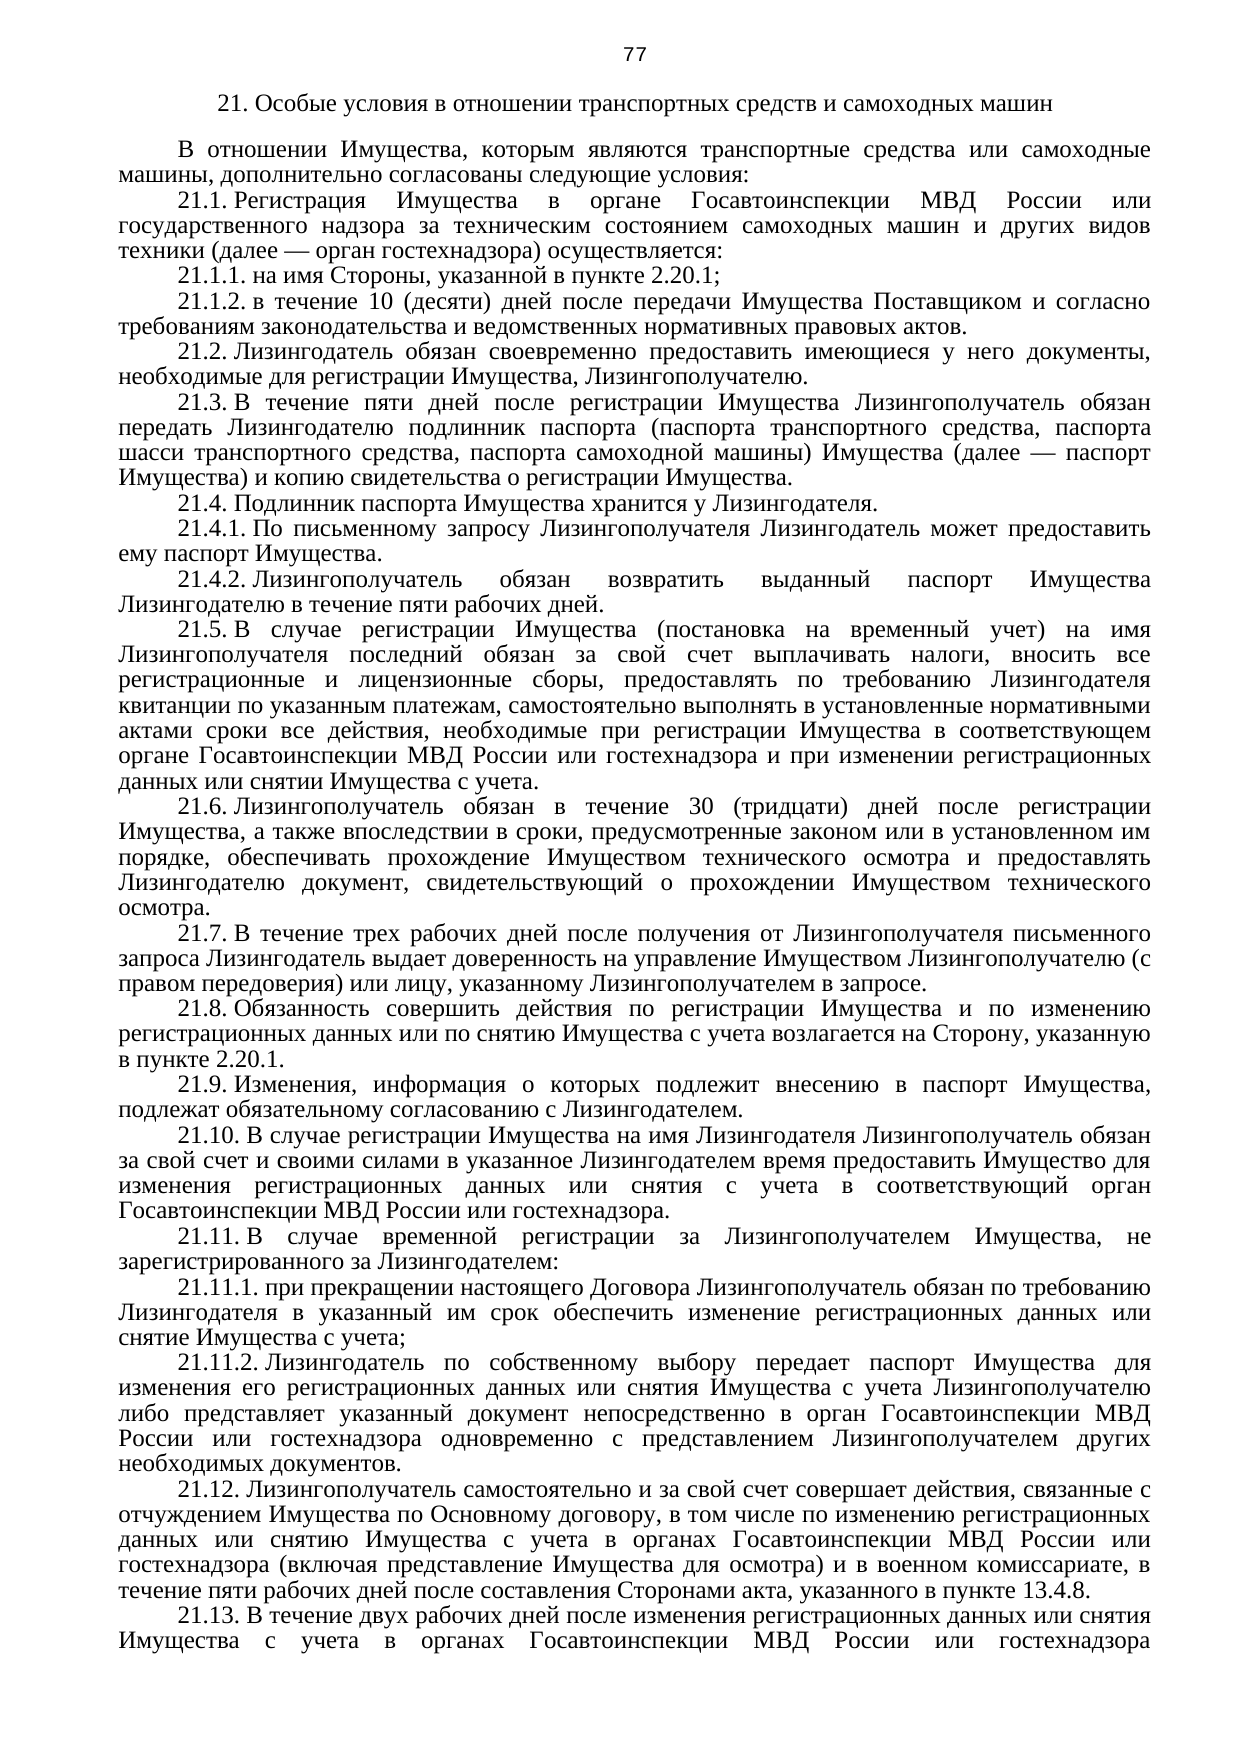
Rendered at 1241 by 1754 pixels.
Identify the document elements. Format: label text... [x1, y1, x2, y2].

text 21.12. Лизингополучатель самостоятельно и за свой счет совершает действия, связанные с отчуждением Имущества по Основному договору, в том числе по изменению регистрационных данных или снятию Имущества с учета в органах Госавтоинспекции МВД России или гостехнадзора (включая представление Имущества для осмотра) и в военном комиссариате, в течение пяти рабочих дней после составления Сторонами акта, указанного в пункте 13.4.8. [118, 1477, 1152, 1603]
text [118, 1603, 1152, 1654]
text 21.8. Обязанность совершить действия по регистрации Имущества и по изменению регистрационных данных или по снятию Имущества с учета возлагается на Сторону, указанную в пункте 2.20.1. [118, 997, 1152, 1073]
text 21.7. В течение трех рабочих дней после получения от Лизингополучателя письменного запроса Лизингодатель выдает доверенность на управление Имуществом Лизингополучателю (с правом передоверия) или лицу, указанному Лизингополучателем в запросе. [118, 921, 1152, 997]
text 21.4.2. Лизингополучатель обязан возвратить выданный паспорт Имущества Лизингодателю в течение пяти рабочих дней. [118, 567, 1152, 617]
text 21.6. Лизингополучатель обязан в течение 30 (тридцати) дней после регистрации Имущества, а также впоследствии в сроки, предусмотренные законом или в установленном им порядке, обеспечивать прохождение Имуществом технического осмотра и предоставлять Лизингодателю документ, свидетельствующий о прохождении Имуществом технического осмотра. [118, 794, 1152, 921]
text 21.2. Лизингодатель обязан своевременно предоставить имеющиеся у него документы, необходимые для регистрации Имущества, Лизингополучателю. [118, 339, 1152, 390]
text 21. Особые условия в отношении транспортных средств и самоходных машин [118, 92, 1152, 117]
text 21.10. В случае регистрации Имущества на имя Лизингодателя Лизингополучатель обязан за свой счет и своими силами в указанное Лизингодателем время предоставить Имущество для изменения регистрационных данных или снятия с учета в соответствующий орган Госавтоинспекции МВД России или гостехнадзора. [118, 1123, 1152, 1224]
text 21.5. В случае регистрации Имущества (постановка на временный учет) на имя Лизингополучателя последний обязан за свой счет выплачивать налоги, вносить все регистрационные и лицензионные сборы, предоставлять по требованию Лизингодателя квитанции по указанным платежам, самостоятельно выполнять в установленные нормативными актами сроки все действия, необходимые при регистрации Имущества в соответствующем органе Госавтоинспекции МВД России или гостехнадзора и при изменении регистрационных данных или снятии Имущества с учета. [118, 617, 1152, 794]
text 21.1. Регистрация Имущества в органе Госавтоинспекции МВД России или государственного надзора за техническим состоянием самоходных машин и других видов техники (далее — орган гостехнадзора) осуществляется: [118, 188, 1152, 264]
text 21.1.1. на имя Стороны, указанной в пункте 2.20.1; [118, 264, 1152, 289]
text 21.4.1. По письменному запросу Лизингополучателя Лизингодатель может предоставить ему паспорт Имущества. [118, 516, 1152, 567]
text В отношении Имущества, которым являются транспортные средства или самоходные машины, дополнительно согласованы следующие условия: [118, 137, 1152, 188]
text 21.9. Изменения, информация о которых подлежит внесению в паспорт Имущества, подлежат обязательному согласованию с Лизингодателем. [118, 1073, 1152, 1123]
text 21.11.1. при прекращении настоящего Договора Лизингополучатель обязан по требованию Лизингодателя в указанный им срок обеспечить изменение регистрационных данных или снятие Имущества с учета; [118, 1275, 1152, 1351]
text 21.3. В течение пяти дней после регистрации Имущества Лизингополучатель обязан передать Лизингодателю подлинник паспорта (паспорта транспортного средства, паспорта шасси транспортного средства, паспорта самоходной машины) Имущества (далее — паспорт Имущества) и копию свидетельства о регистрации Имущества. [118, 390, 1152, 491]
text 21.1.2. в течение 10 (десяти) дней после передачи Имущества Поставщиком и согласно требованиям законодательства и ведомственных нормативных правовых актов. [118, 289, 1152, 339]
text 21.11. В случае временной регистрации за Лизингополучателем Имущества, не зарегистрированного за Лизингодателем: [118, 1224, 1152, 1275]
text 21.4. Подлинник паспорта Имущества хранится у Лизингодателя. [118, 491, 1152, 516]
text 21.11.2. Лизингодатель по собственному выбору передает паспорт Имущества для изменения его регистрационных данных или снятия Имущества с учета Лизингополучателю либо представляет указанный документ непосредственно в орган Госавтоинспекции МВД России или гостехнадзора одновременно с представлением Лизингополучателем других необходимых документов. [118, 1351, 1152, 1477]
